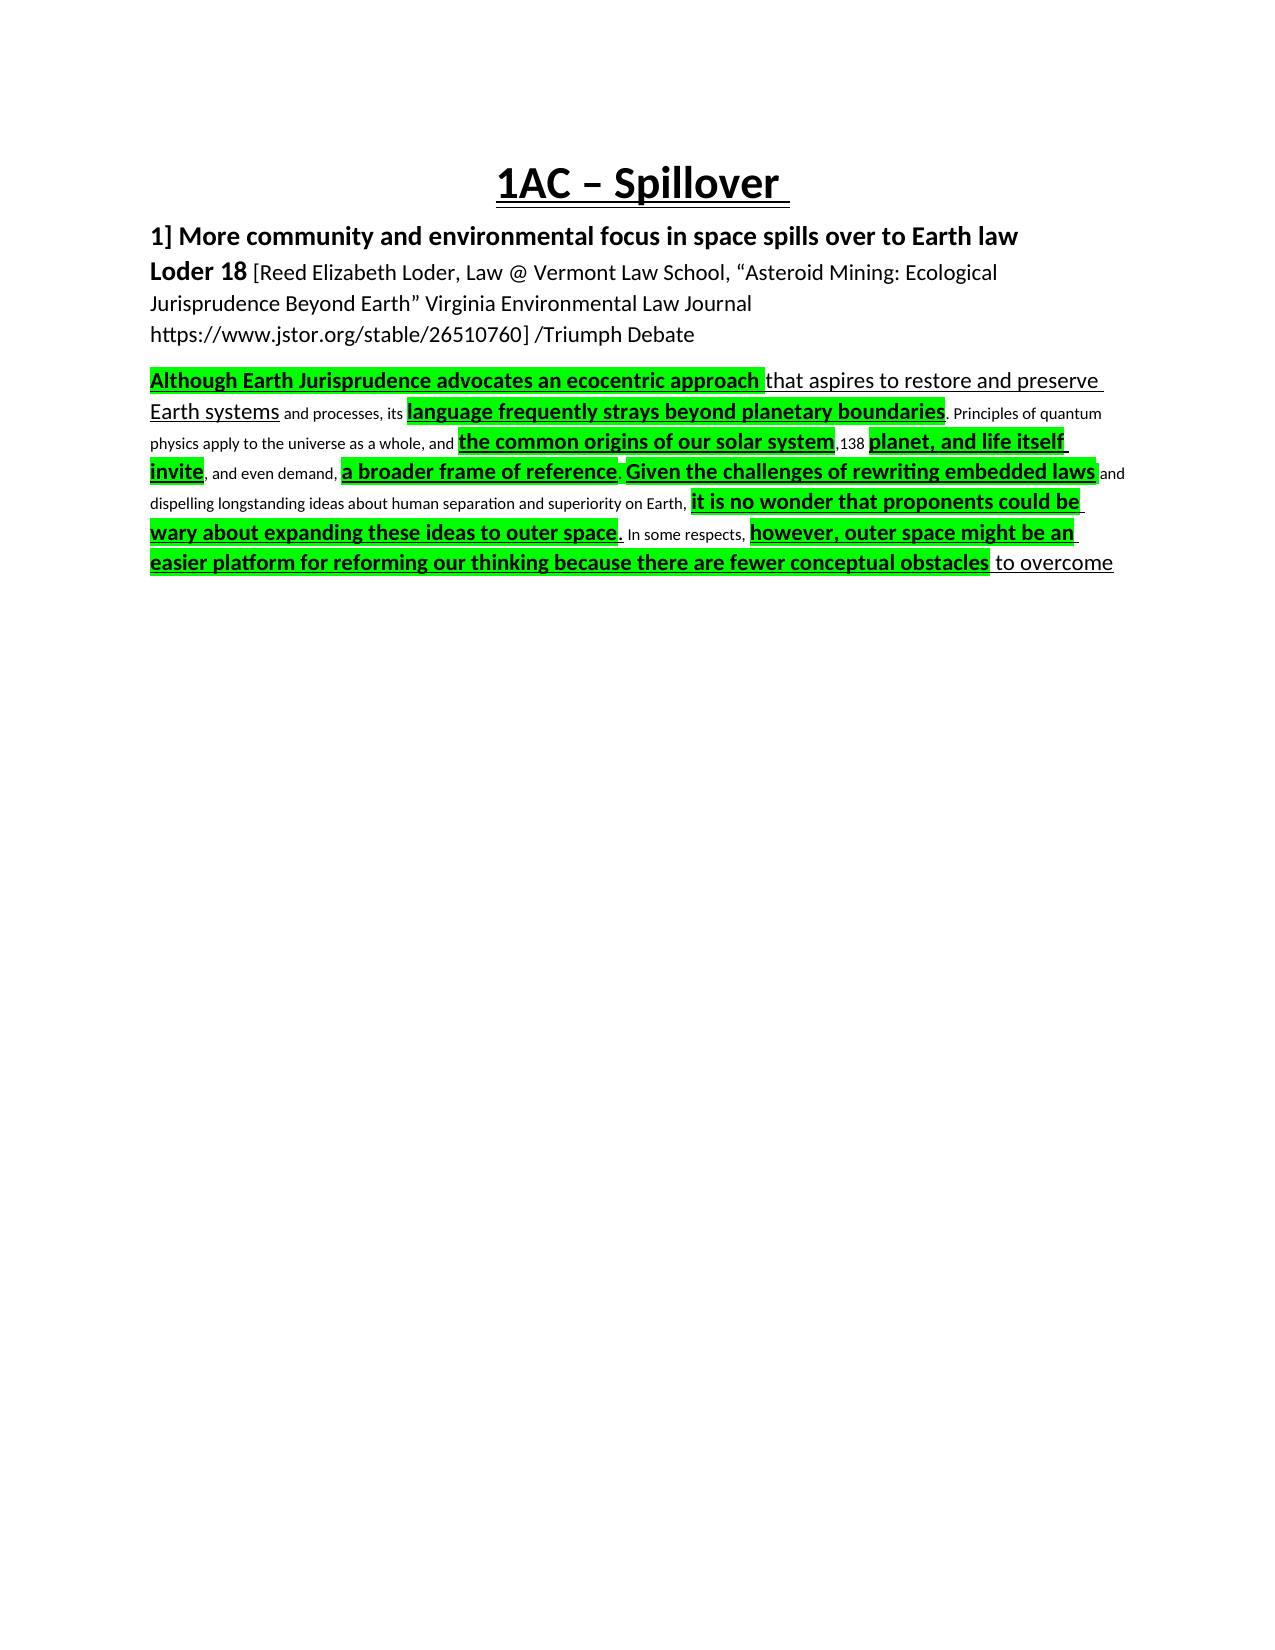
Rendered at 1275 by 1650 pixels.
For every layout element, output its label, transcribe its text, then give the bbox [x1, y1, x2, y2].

text Although Earth Jurisprudence advocates an ecocentric approach that aspires to restore and preserve Earth systems and processes, its language frequently strays beyond planetary boundaries. Principles of quantum physics apply to the universe as a whole, and the common origins of our solar system,138 planet, and life itself invite, and even demand, a broader frame of reference. Given the challenges of rewriting embedded laws and dispelling longstanding ideas about human separation and superiority on Earth, it is no wonder that proponents could be wary about expanding these ideas to outer space. In some respects, however, outer space might be an easier platform for reforming our thinking because there are fewer conceptual obstacles to overcome [150, 367, 1125, 576]
subtitle 1] More community and environmental focus in space spills over to Earth law [150, 219, 1125, 252]
subtitle 1AC – Spillover [150, 154, 1125, 210]
text Loder 18 [Reed Elizabeth Loder, Law @ Vermont Law School, “Asteroid Mining: Ecological Jurisprudence Beyond Earth” Virginia Environmental Law Journal https://www.jstor.org/stable/26510760] /Triumph Debate [150, 254, 1125, 348]
